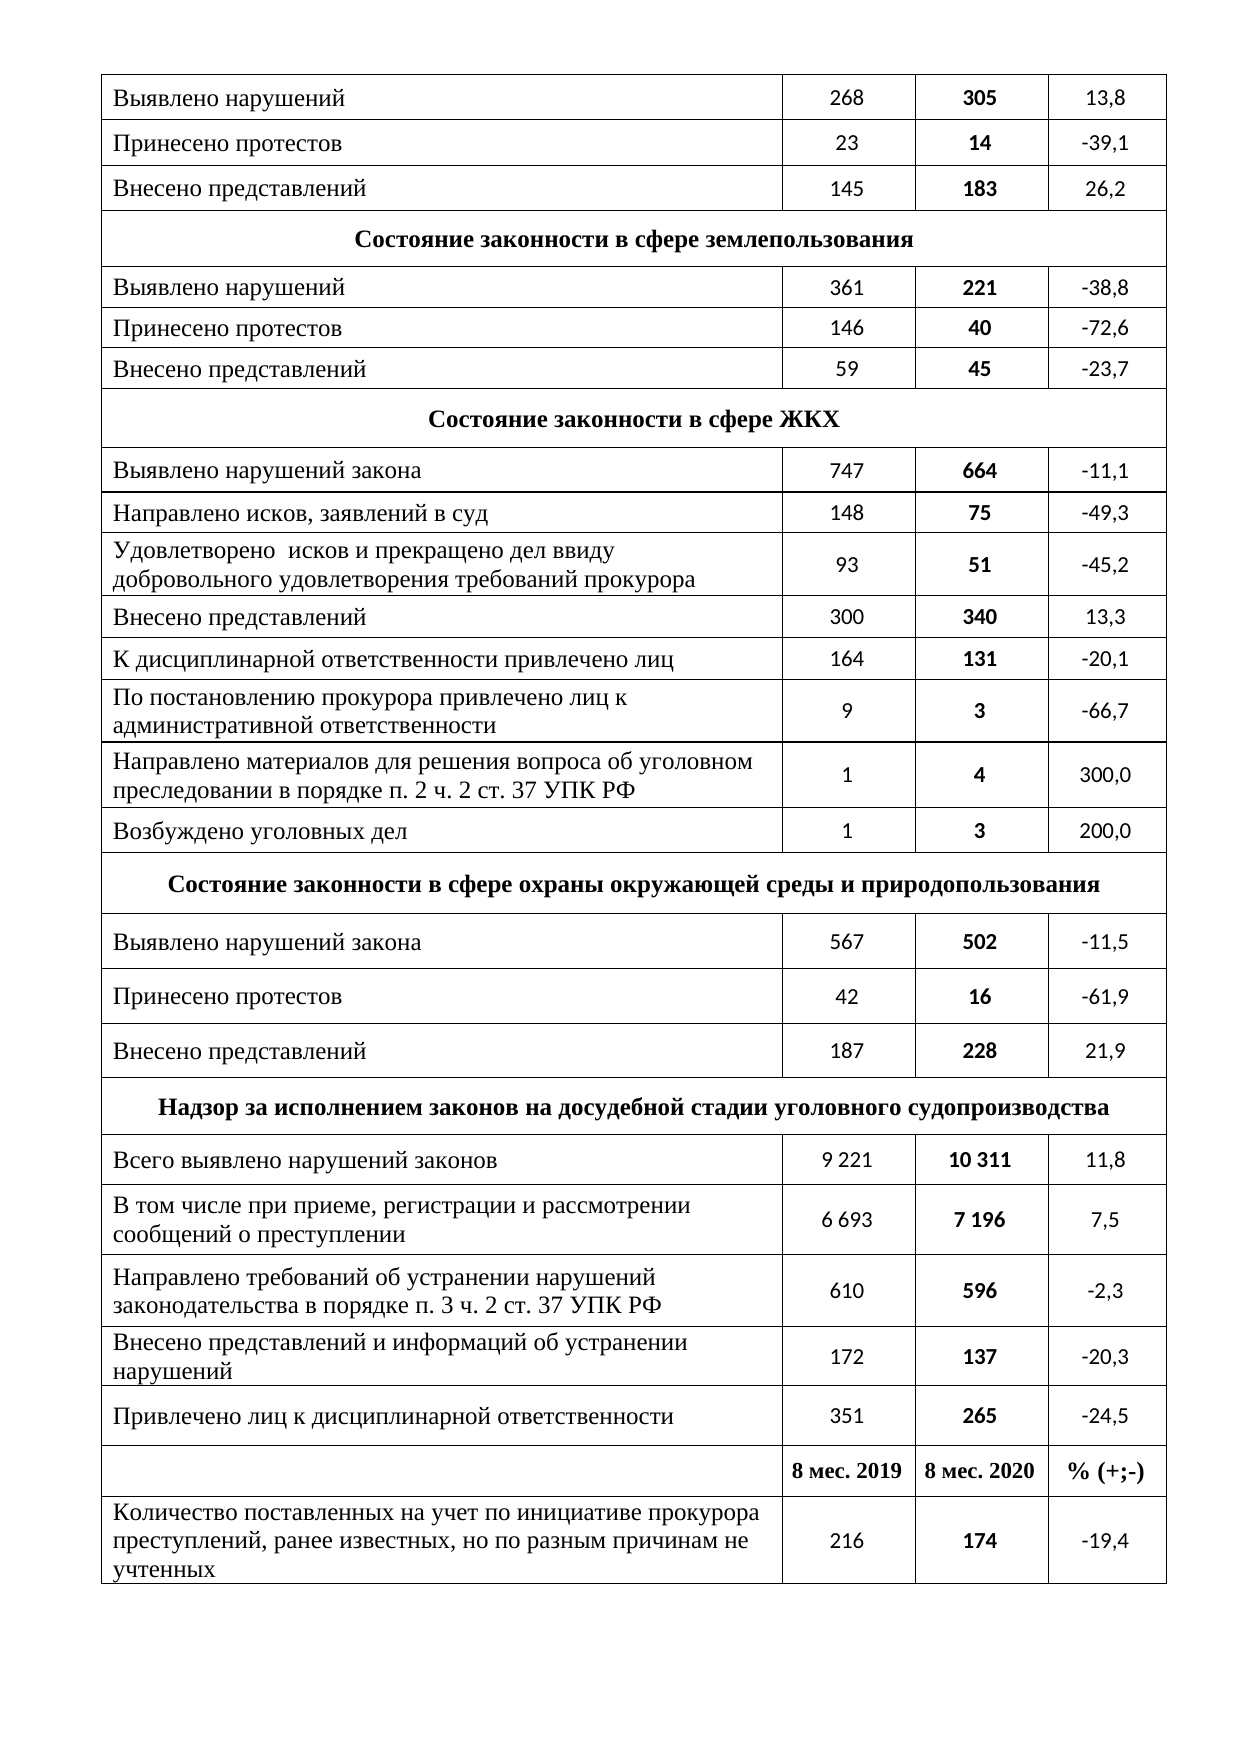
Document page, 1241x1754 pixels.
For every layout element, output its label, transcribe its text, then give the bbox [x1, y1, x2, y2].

table_cell 268 [783, 75, 915, 119]
table_cell 10 311 [916, 1135, 1048, 1183]
table_cell -39,1 [1049, 120, 1166, 164]
table_cell 6 693 [783, 1185, 915, 1254]
table_cell -2,3 [1049, 1255, 1166, 1326]
table_cell 59 [783, 348, 915, 388]
table_cell % (+;-) [1049, 1446, 1166, 1496]
table_cell 610 [783, 1255, 915, 1326]
table_cell 146 [783, 308, 915, 347]
table_cell 183 [916, 166, 1048, 210]
table_cell В том числе при приеме, регистрации и рассмотрении сообщений о преступлении [102, 1185, 782, 1254]
table_cell 26,2 [1049, 166, 1166, 210]
table_cell 340 [916, 596, 1048, 637]
table_cell -11,1 [1049, 448, 1166, 491]
table_cell Выявлено нарушений [102, 75, 782, 119]
table_cell Количество поставленных на учет по инициативе прокурора преступлений, ранее известных, но по разным причинам не учтенных [102, 1497, 782, 1583]
table_cell 4 [916, 743, 1048, 807]
table_cell 14 [916, 120, 1048, 164]
table_cell Выявлено нарушений закона [102, 448, 782, 491]
table_cell 300,0 [1049, 743, 1166, 807]
table_cell 361 [783, 267, 915, 307]
table_cell 21,9 [1049, 1024, 1166, 1077]
table_cell 1 [783, 808, 915, 852]
table_cell Привлечено лиц к дисциплинарной ответственности [102, 1386, 782, 1444]
table_cell 164 [783, 638, 915, 679]
table_cell 9 [783, 680, 915, 741]
table_cell Направлено требований об устранении нарушений законодательства в порядке п. 3 ч. 2 ст. 37 УПК РФ [102, 1255, 782, 1326]
table_cell 8 мес. 2019 [783, 1446, 915, 1496]
table_cell Принесено протестов [102, 969, 782, 1023]
table_cell 228 [916, 1024, 1048, 1077]
table_cell Внесено представлений [102, 166, 782, 210]
table_cell 174 [916, 1497, 1048, 1583]
table_cell 45 [916, 348, 1048, 388]
table_cell -72,6 [1049, 308, 1166, 347]
table_cell 351 [783, 1386, 915, 1444]
table_cell 42 [783, 969, 915, 1023]
table_cell 221 [916, 267, 1048, 307]
table_cell -20,3 [1049, 1327, 1166, 1385]
table_cell 75 [916, 493, 1048, 532]
table_cell 187 [783, 1024, 915, 1077]
table_cell 305 [916, 75, 1048, 119]
table_cell -23,7 [1049, 348, 1166, 388]
table_cell 216 [783, 1497, 915, 1583]
table_cell -11,5 [1049, 914, 1166, 968]
table_cell 51 [916, 533, 1048, 594]
table_cell 16 [916, 969, 1048, 1023]
table_cell 3 [916, 808, 1048, 852]
table_cell Состояние законности в сфере охраны окружающей среды и природопользования [102, 853, 1166, 913]
table_cell Надзор за исполнением законов на досудебной стадии уголовного судопроизводства [102, 1078, 1166, 1133]
table_cell 502 [916, 914, 1048, 968]
table_cell 172 [783, 1327, 915, 1385]
table_cell -61,9 [1049, 969, 1166, 1023]
table_cell Направлено материалов для решения вопроса об уголовном преследовании в порядке п. 2 ч. 2 ст. 37 УПК РФ [102, 743, 782, 807]
table_cell -45,2 [1049, 533, 1166, 594]
table_cell 664 [916, 448, 1048, 491]
table_cell 13,8 [1049, 75, 1166, 119]
table_cell -24,5 [1049, 1386, 1166, 1444]
table_cell По постановлению прокурора привлечено лиц к административной ответственности [102, 680, 782, 741]
table_cell Состояние законности в сфере ЖКХ [102, 389, 1166, 447]
table_cell 13,3 [1049, 596, 1166, 637]
table_cell 1 [783, 743, 915, 807]
table_cell Внесено представлений [102, 1024, 782, 1077]
table_cell [102, 1446, 782, 1496]
table_cell 8 мес. 2020 [916, 1446, 1048, 1496]
table_cell Всего выявлено нарушений законов [102, 1135, 782, 1183]
table_cell 567 [783, 914, 915, 968]
table_cell -19,4 [1049, 1497, 1166, 1583]
table_cell 131 [916, 638, 1048, 679]
table_cell 300 [783, 596, 915, 637]
table_cell -38,8 [1049, 267, 1166, 307]
table_cell Внесено представлений и информаций об устранении нарушений [102, 1327, 782, 1385]
table_cell 148 [783, 493, 915, 532]
table_cell -66,7 [1049, 680, 1166, 741]
table_cell 93 [783, 533, 915, 594]
table_cell Удовлетворено исков и прекращено дел ввиду добровольного удовлетворения требований прокурора [102, 533, 782, 594]
table_cell Выявлено нарушений [102, 267, 782, 307]
table_cell 23 [783, 120, 915, 164]
table_cell 137 [916, 1327, 1048, 1385]
table_cell 596 [916, 1255, 1048, 1326]
table_cell 200,0 [1049, 808, 1166, 852]
table_cell Внесено представлений [102, 348, 782, 388]
table_cell 7 196 [916, 1185, 1048, 1254]
table_cell 747 [783, 448, 915, 491]
table_cell 7,5 [1049, 1185, 1166, 1254]
table_cell 265 [916, 1386, 1048, 1444]
table_cell К дисциплинарной ответственности привлечено лиц [102, 638, 782, 679]
table_cell -20,1 [1049, 638, 1166, 679]
table_cell 40 [916, 308, 1048, 347]
table_cell 9 221 [783, 1135, 915, 1183]
table_cell 3 [916, 680, 1048, 741]
table_cell -49,3 [1049, 493, 1166, 532]
table_cell 11,8 [1049, 1135, 1166, 1183]
table_cell Возбуждено уголовных дел [102, 808, 782, 852]
table_cell Направлено исков, заявлений в суд [102, 493, 782, 532]
table_cell Внесено представлений [102, 596, 782, 637]
table_cell Принесено протестов [102, 308, 782, 347]
table_cell Принесено протестов [102, 120, 782, 164]
table_cell Состояние законности в сфере землепользования [102, 211, 1166, 266]
table_cell 145 [783, 166, 915, 210]
table_cell Выявлено нарушений закона [102, 914, 782, 968]
